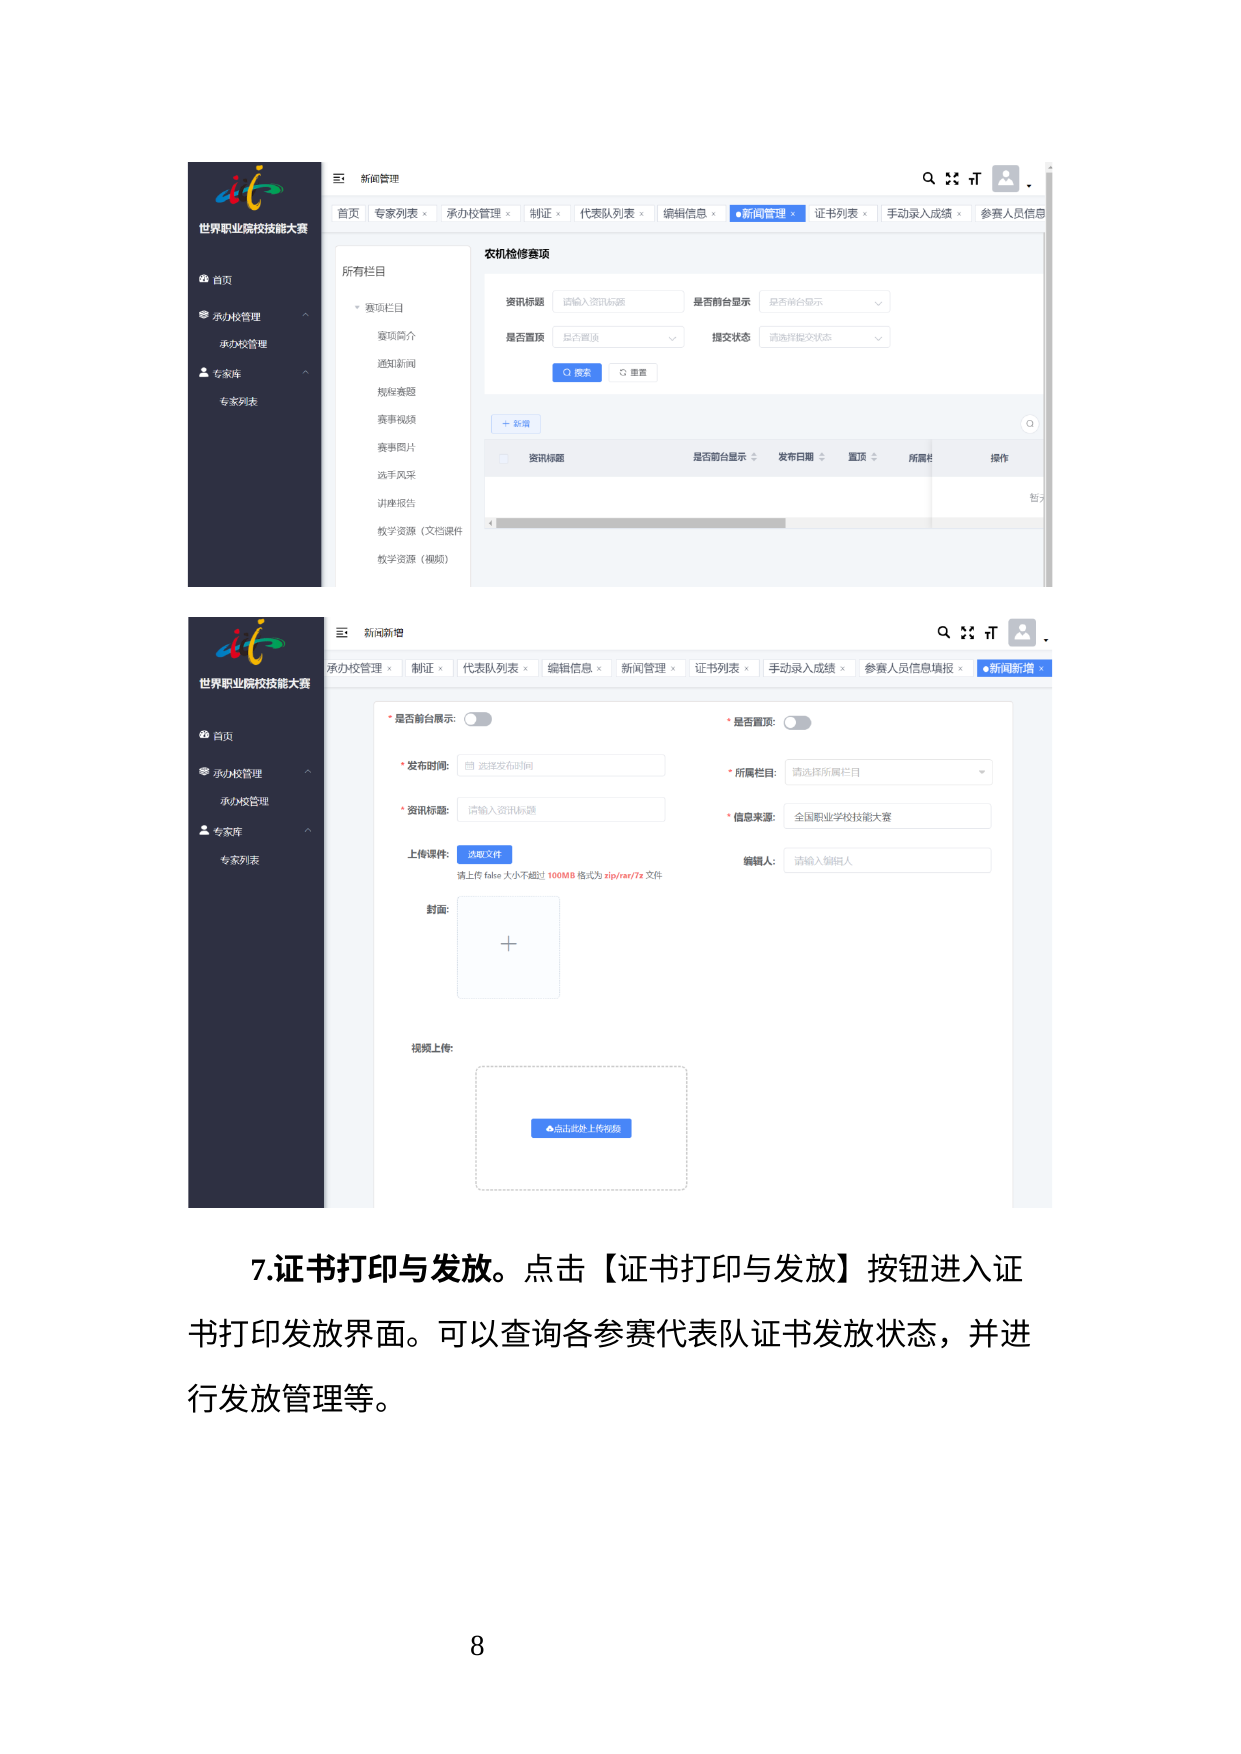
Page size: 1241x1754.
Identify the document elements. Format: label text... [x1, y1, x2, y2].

text 7.证书打印与发放。点击【证书打印与发放】按钮进入证书打印发放界面。可以查询各参赛代表队证书发放状态，并进行发放管理等。 [187, 1234, 1053, 1429]
picture [187, 162, 1053, 587]
picture [188, 617, 1053, 1208]
